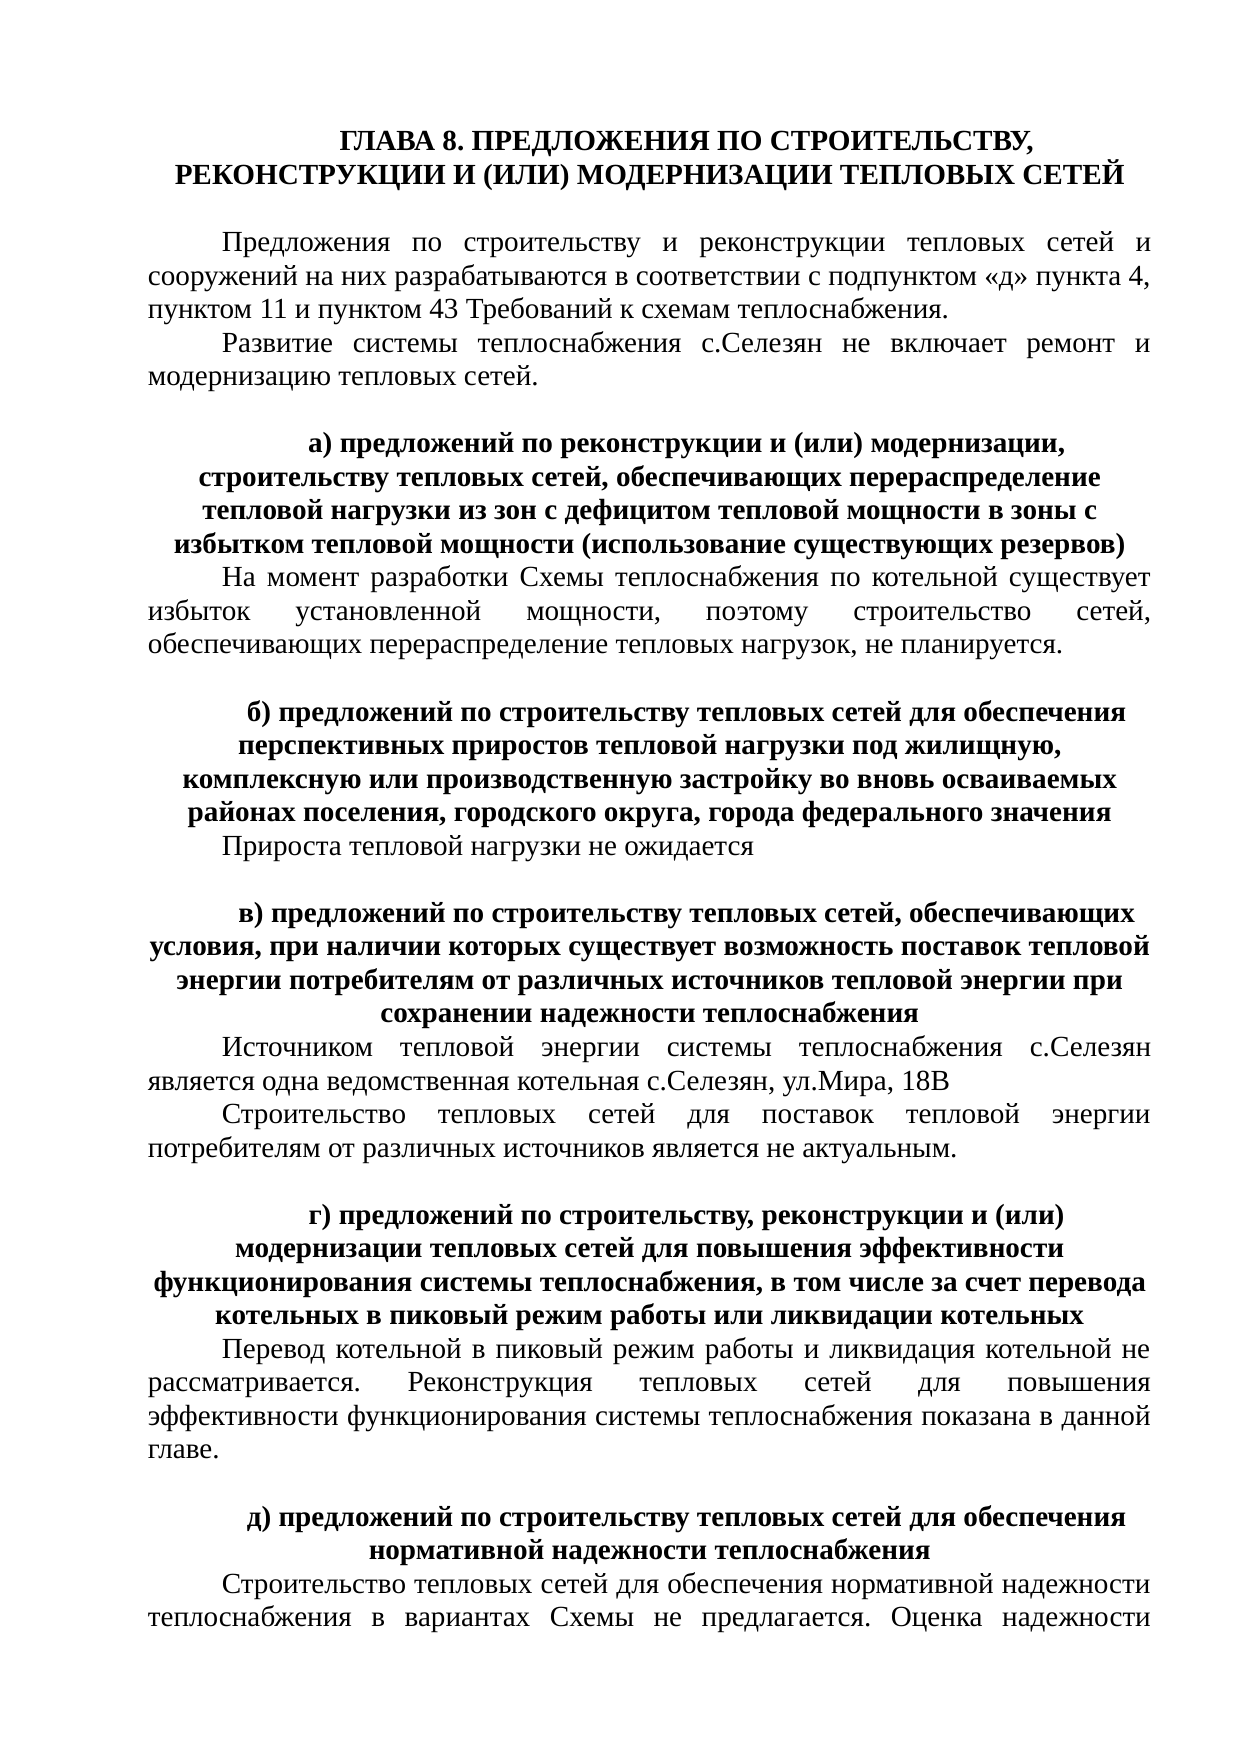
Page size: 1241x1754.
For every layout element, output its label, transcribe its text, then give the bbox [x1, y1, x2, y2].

text Развитие системы теплоснабжения с.Селезян не включает ремонт и модернизацию тепловых сетей. [148, 325, 1152, 392]
text г) предложений по строительству, реконструкции и (или) модернизации тепловых сетей для повышения эффективности функционирования системы теплоснабжения, в том числе за счет перевода котельных в пиковый режим работы или ликвидации котельных [148, 1197, 1152, 1331]
text б) предложений по строительству тепловых сетей для обеспечения перспективных приростов тепловой нагрузки под жилищную, комплексную или производственную застройку во вновь осваиваемых районах поселения, городского округа, города федерального значения [148, 694, 1152, 828]
text д) предложений по строительству тепловых сетей для обеспечения нормативной надежности теплоснабжения [148, 1499, 1152, 1566]
text а) предложений по реконструкции и (или) модернизации, строительству тепловых сетей, обеспечивающих перераспределение тепловой нагрузки из зон с дефицитом тепловой мощности в зоны с избытком тепловой мощности (использование существующих резервов) [148, 425, 1152, 559]
text На момент разработки Схемы теплоснабжения по котельной существует избыток установленной мощности, поэтому строительство сетей, обеспечивающих перераспределение тепловых нагрузок, не планируется. [148, 559, 1152, 660]
text Источником тепловой энергии системы теплоснабжения с.Селезян является одна ведомственная котельная с.Селезян, ул.Мира, 18В [148, 1029, 1152, 1096]
text Прироста тепловой нагрузки не ожидается [148, 828, 1152, 861]
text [148, 1566, 1152, 1633]
text Предложения по строительству и реконструкции тепловых сетей и сооружений на них разрабатываются в соответствии с подпунктом «д» пункта 4, пунктом 11 и пунктом 43 Требований к схемам теплоснабжения. [148, 224, 1152, 325]
text Строительство тепловых сетей для поставок тепловой энергии потребителям от различных источников является не актуальным. [148, 1096, 1152, 1163]
text Перевод котельной в пиковый режим работы и ликвидация котельной не рассматривается. Реконструкция тепловых сетей для повышения эффективности функционирования системы теплоснабжения показана в данной главе. [148, 1331, 1152, 1465]
text ГЛАВА 8. ПРЕДЛОЖЕНИЯ ПО СТРОИТЕЛЬСТВУ, РЕКОНСТРУКЦИИ И (ИЛИ) МОДЕРНИЗАЦИИ ТЕПЛОВЫХ СЕТЕЙ [148, 123, 1152, 191]
text в) предложений по строительству тепловых сетей, обеспечивающих условия, при наличии которых существует возможность поставок тепловой энергии потребителям от различных источников тепловой энергии при сохранении надежности теплоснабжения [148, 895, 1152, 1029]
